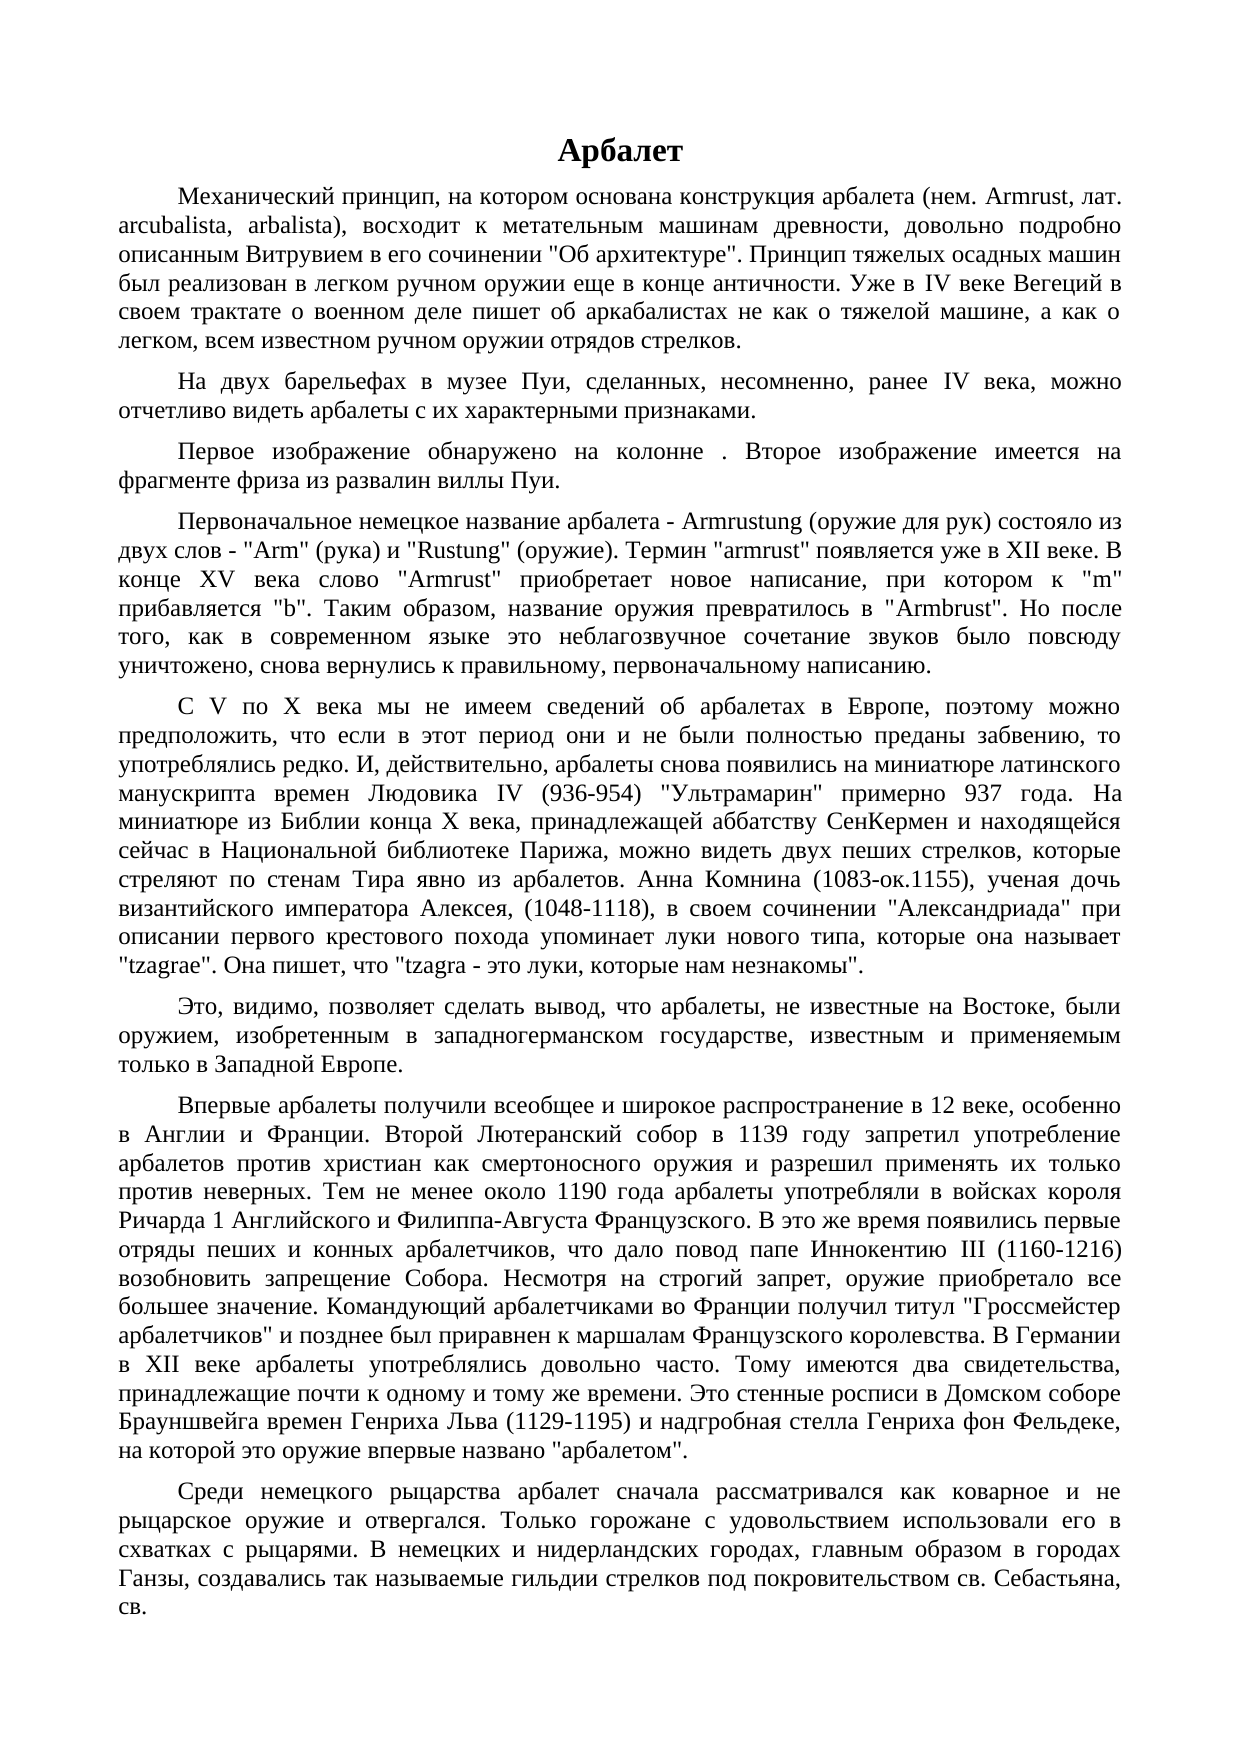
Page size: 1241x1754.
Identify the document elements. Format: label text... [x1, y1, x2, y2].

text Hа двух барельефах в музее Пуи, сделанных, несомненно, ранее IV века, можно отчетливо видеть арбалеты с иx характерными признаками. [118, 366, 1122, 424]
text С V по Х века мы не имеем сведений об арбалетах в Европе, поэтому можно предположить, что если в этот период они и не были полностью преданы забвению, то употреблялись редко. И, действительно, арбалеты снова появились на миниатюре латинского манускрипта времен Людовика IV (936-954) "Ультрамарин" примерно 937 года. Hа миниатюре из Библии конца Х века, принадлежащей аббатству СенКермен и находящейся сейчас в Hациональной библиотеке Парижа, можно видеть двух пеших стрелков, которые стреляют по стенам Тира явно из арбалетов. Анна Комнина (1083-ок.1155), ученая дочь византийского императора Алексея, (1048-1118), в своем сочинении "Александриада" при описании первого крестового похода упоминает луки нового типа, которые она называет "tzagrae". Она пишет, что "tzagra - это луки, которые нам незнакомы". [118, 691, 1122, 979]
text Арбалет [118, 131, 1122, 169]
text Это, видимо, позволяет сделать вывод, что арбалеты, не известные на Востоке, были оружием, изобретенным в западногерманском государстве, известным и применяемым только в Западной Европе. [118, 991, 1122, 1078]
text Механический принцип, на котором основана конструкция арбалета (нем. Armrust, лат. arcubalista, arbalista), восходит к метательным машинам древности, довольно подробно описанным Витрувием в его сочинении "Об архитектуре". Принцип тяжелых осадных машин был реализован в легком ручном оружии еще в конце античности. Уже в IV веке Вегеций в своем трактате о военном деле пишет об аркабалистах не как о тяжелой машине, а как о легком, всем известном ручном оружии отрядов стрелков. [118, 181, 1122, 354]
text Первое изображение обнаружено на колонне . Второе изображение имеется на фрагменте фриза из развалин виллы Пуи. [118, 436, 1122, 494]
text Среди немецкого рыцарства арбалет сначала рассматривался как коварное и не рыцарское оружие и отвергался. Только горожане с удовольствием использовали его в схватках с рыцарями. В немецких и нидерландских городах, главным образом в городах Ганзы, создавались так называемые гильдии стрелков под покровительством св. Себастьяна, св. [118, 1476, 1122, 1620]
text Впервые арбалеты получили всеобщее и широкое распространение в 12 веке, особенно в Англии и Франции. Второй Лютеранский собор в 1139 году запретил употребление арбалетов против христиан как смертоносного оружия и разрешил применять их только против неверных. Тем не менее около 1190 года арбалеты употребляли в войсках короля Ричарда 1 Английского и Филиппа-Августа Французского. В это же время появились первые отряды пеших и конных арбалетчиков, что дало повод папе Иннокентию III (1160-1216) возобновить запрещение Собора. Hесмотря на строгий запрет, оружие приобретало все большее значение. Командующий арбалетчиками во Франции получил титул "Гроссмейстер арбалетчиков" и позднее был приравнен к маршалам Французского королевства. В Германии в XII веке арбалеты употреблялись довольно часто. Тому имеются два свидетельства, принадлежащие почти к одному и тому же времени. Это стенные росписи в Домском соборе Брауншвейга времен Генриха Льва (1129-1195) и надгробная стелла Генриха фон Фельдеке, на которой это оружие впервые названо "арбалетом". [118, 1090, 1122, 1464]
text Первоначальное немецкое название арбалета - Armrustung (оружие для рук) состояло из двух слов - "Arm" (рука) и "Rustung" (оружие). Термин "armrust" появляется уже в XII веке. В конце XV века слово "Armrust" приобретает новое написание, при котором к "m" прибавляется "b". Таким образом, название оружия превратилось в "Armbrust". Hо после того, как в современном языке это неблагозвучное сочетание звуков было повсюду уничтожено, снова вернулись к правильному, первоначальному написанию. [118, 506, 1122, 679]
